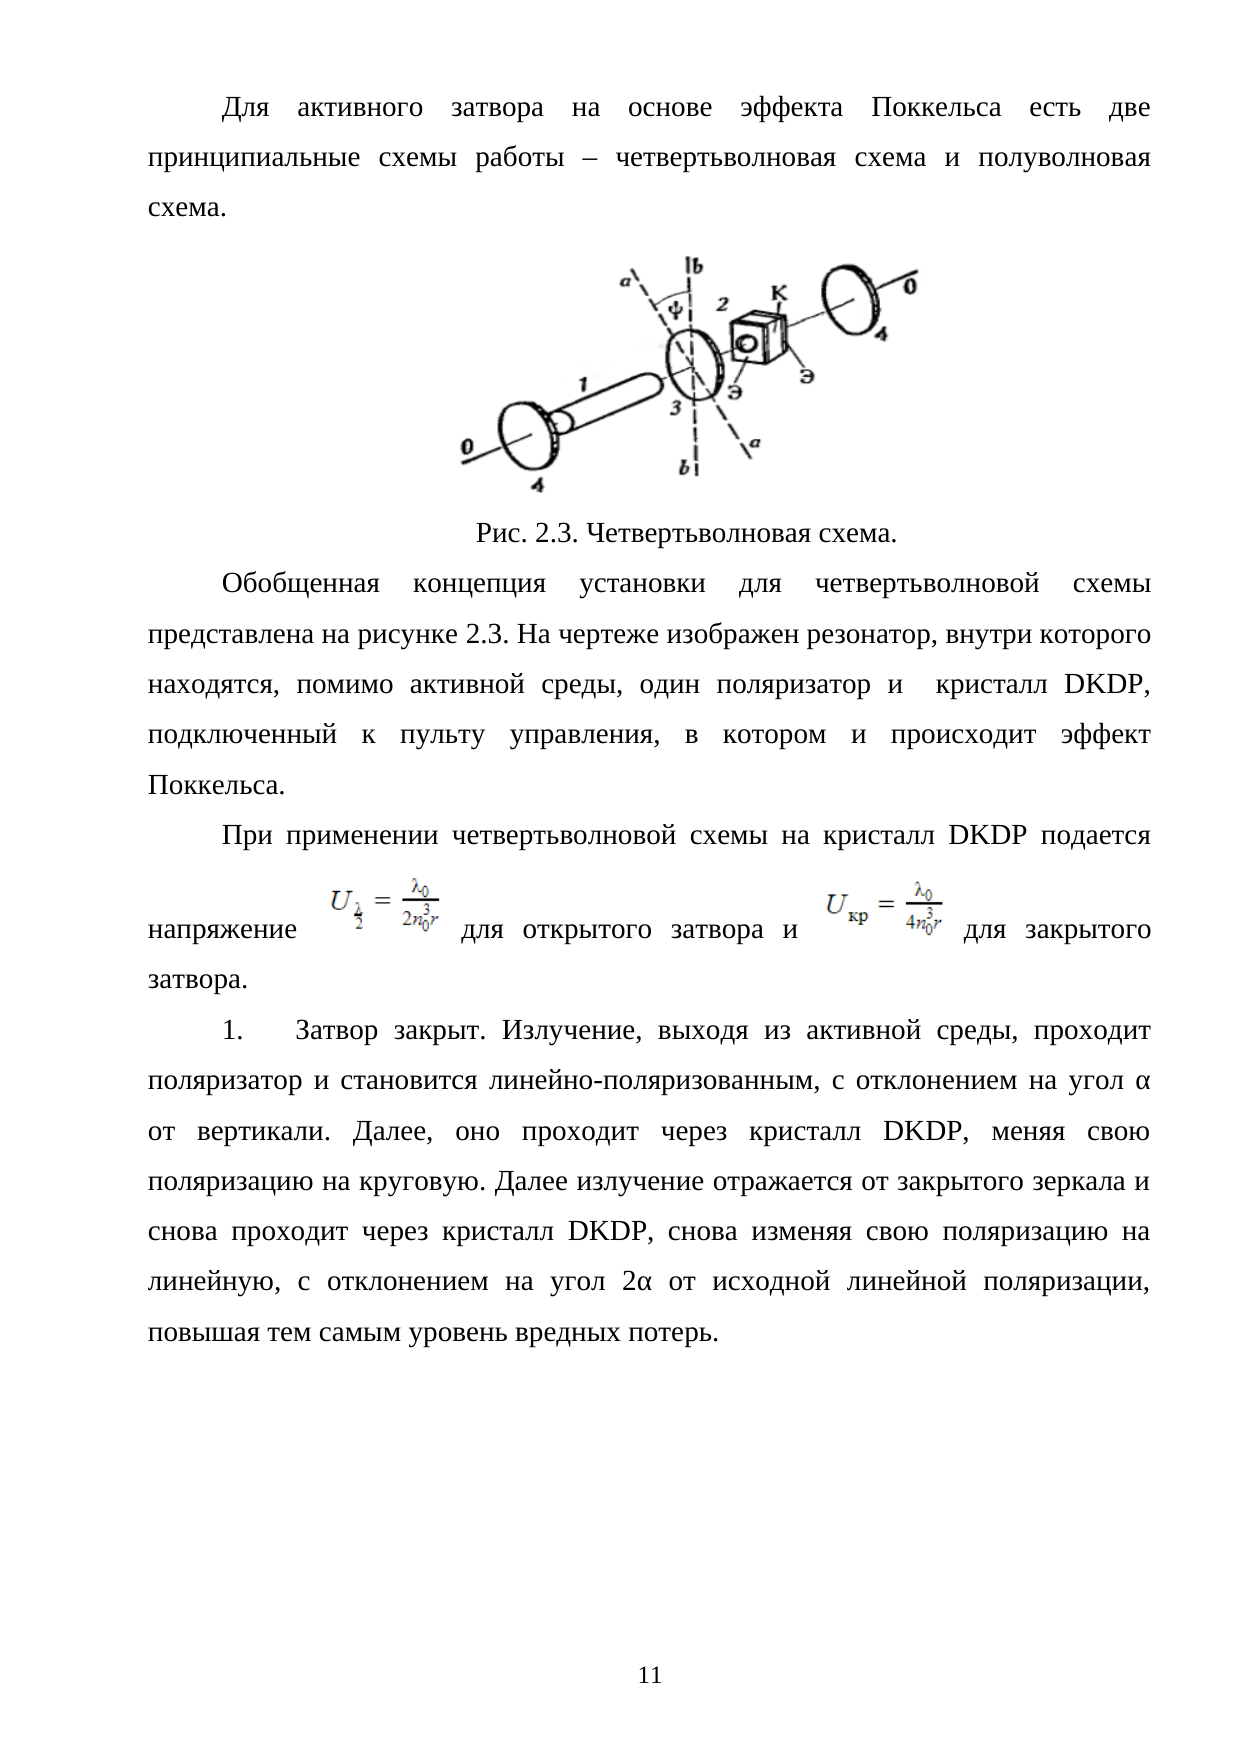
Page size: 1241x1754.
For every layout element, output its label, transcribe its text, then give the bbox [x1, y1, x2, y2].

picture [316, 867, 443, 939]
text При применении четвертьволновой схемы на кристалл DKDP подается напряжение для открытого затвора и для закрытого затвора. [148, 817, 1152, 995]
text Для активного затвора на основе эффекта Поккельса есть две принципиальные схемы работы – четвертьволновая схема и полуволновая схема. [148, 89, 1152, 223]
text Рис. 2.3. Четвертьволновая схема. [148, 515, 1152, 549]
picture [434, 239, 940, 502]
text Обобщенная концепция установки для четвертьволновой схемы представлена на рисунке 2.3. На чертеже изображен резонатор, внутри которого находятся, помимо активной среды, один поляризатор и кристалл DKDP, подключенный к пульту управления, в котором и происходит эффект Поккельса. [148, 566, 1152, 800]
list Затвор закрыт. Излучение, выходя из активной среды, проходит поляризатор и становится линейно-поляризованным, с отклонением на угол α от вертикали. Далее, оно проходит через кристалл DKDP, меняя свою поляризацию на круговую. Далее излучение отражается от закрытого зеркала и снова проходит через кристалл DKDP, снова изменяя свою поляризацию на линейную, с отклонением на угол 2α от исходной линейной поляризации, повышая тем самым уровень вредных потерь. [148, 1012, 1152, 1347]
picture [817, 873, 945, 939]
